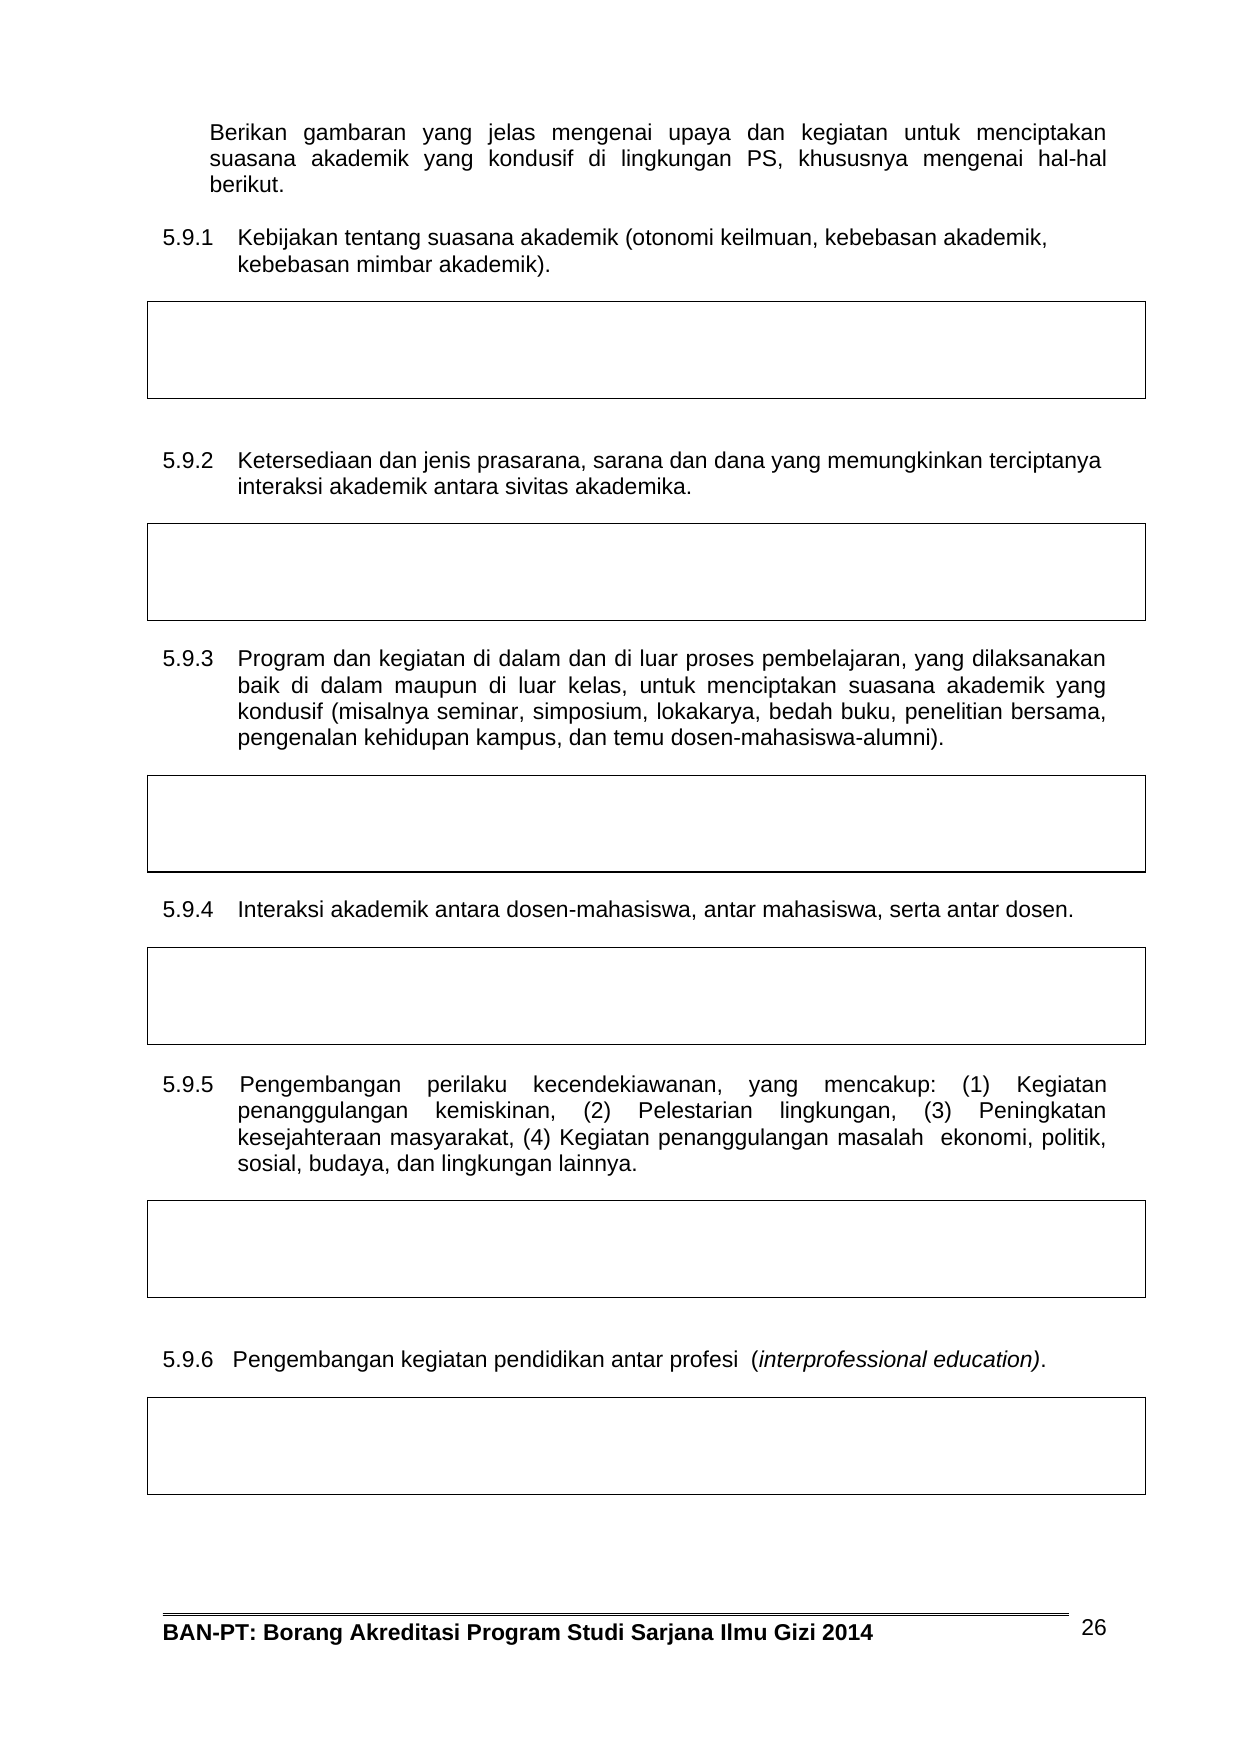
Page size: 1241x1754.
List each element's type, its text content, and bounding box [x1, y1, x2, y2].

table_header [148, 1201, 1145, 1297]
text 5.9.5 Pengembangan perilaku kecendekiawanan, yang mencakup: (1) Kegiatan penanggulangan kemiskinan, (2) Pelestarian lingkungan, (3) Peningkatan kesejahteraan masyarakat, (4) Kegiatan penanggulangan masalah ekonomi, politik, sosial, budaya, dan lingkungan lainnya. [162, 1071, 1107, 1176]
table_header [148, 948, 1145, 1044]
list Interaksi akademik antara dosen-mahasiswa, antar mahasiswa, serta antar dosen. [162, 896, 1107, 923]
table_header [148, 776, 1145, 871]
text 5.9.6 Pengembangan kegiatan pendidikan antar profesi (interprofessional education). [162, 1346, 1107, 1373]
table_header [148, 302, 1145, 398]
table_header [148, 524, 1145, 620]
table_header [148, 1398, 1145, 1493]
list Program dan kegiatan di dalam dan di luar proses pembelajaran, yang dilaksanakan baik di dalam maupun di luar kelas, untuk menciptakan suasana akademik yang kondusif (misalnya seminar, simposium, lokakarya, bedah buku, penelitian bersama, pengenalan kehidupan kampus, dan temu dosen-mahasiswa-alumni). [162, 645, 1107, 751]
list Ketersediaan dan jenis prasarana, sarana dan dana yang memungkinkan terciptanya interaksi akademik antara sivitas akademika. [162, 447, 1107, 499]
list Kebijakan tentang suasana akademik (otonomi keilmuan, kebebasan akademik, kebebasan mimbar akademik). [162, 224, 1107, 277]
text Berikan gambaran yang jelas mengenai upaya dan kegiatan untuk menciptakan suasana akademik yang kondusif di lingkungan PS, khususnya mengenai hal-hal berikut. [209, 119, 1107, 198]
